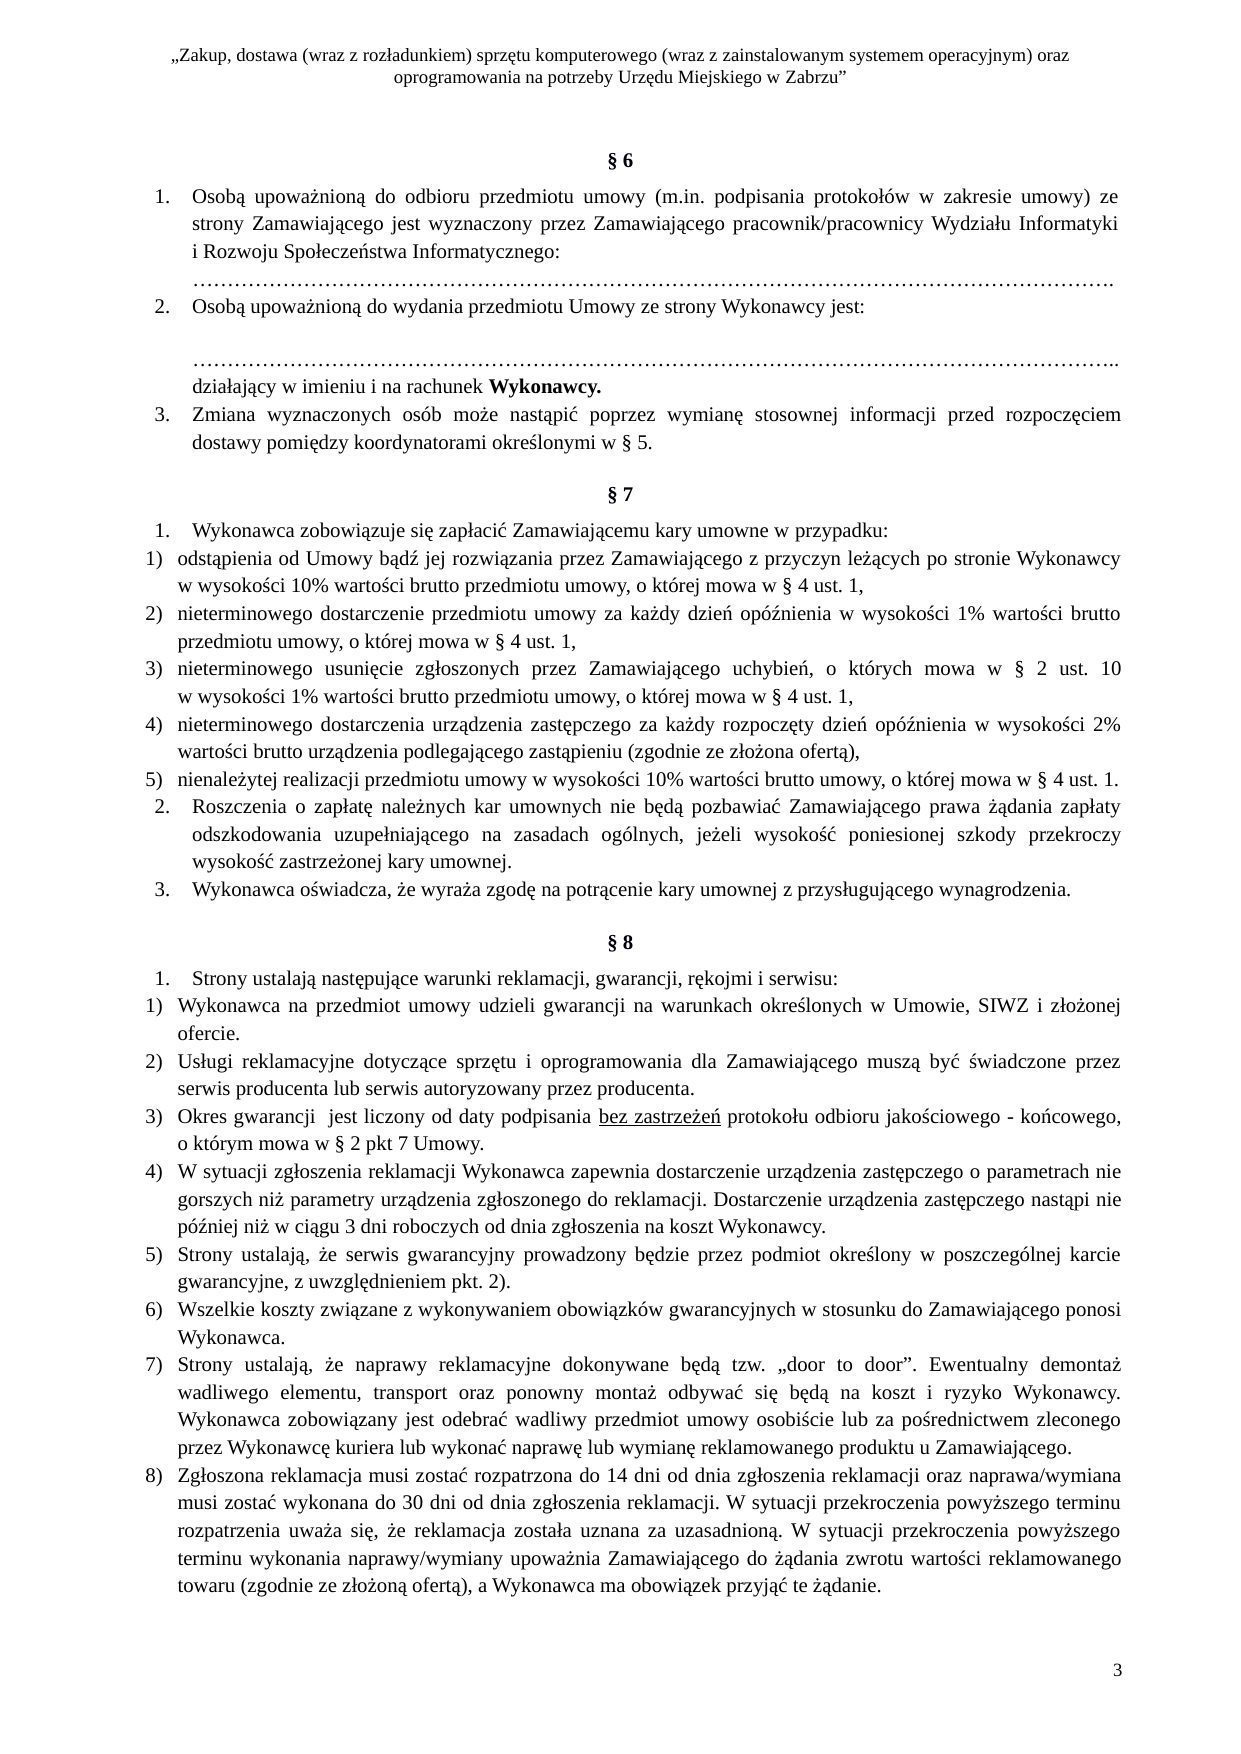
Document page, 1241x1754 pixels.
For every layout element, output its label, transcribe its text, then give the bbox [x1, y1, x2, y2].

list Wykonawca na przedmiot umowy udzieli gwarancji na warunkach określonych w Umowie, SIWZ i złożonej ofercie. [162, 993, 1122, 1045]
text …………………………………………………………………………………………………………………….. [192, 347, 1122, 371]
list Usługi reklamacyjne dotyczące sprzętu i oprogramowania dla Zamawiającego muszą być świadczone przez serwis producenta lub serwis autoryzowany przez producenta. [162, 1048, 1122, 1100]
list Strony ustalają następujące warunki reklamacji, gwarancji, rękojmi i serwisu: [154, 966, 1120, 990]
text nieterminowego usunięcie zgłoszonych przez Zamawiającego uchybień, o których mowa w § 2 ust. 10 w wysokości 1% wartości brutto przedmiotu umowy, o której mowa w § 4 ust. 1, [162, 656, 1122, 708]
text Zgłoszona reklamacja musi zostać rozpatrzona do 14 dni od dnia zgłoszenia reklamacji oraz naprawa/wymiana musi zostać wykonana do 30 dni od dnia zgłoszenia reklamacji. W sytuacji przekroczenia powyższego terminu rozpatrzenia uważa się, że reklamacja została uznana za uzasadnioną. W sytuacji przekroczenia powyższego terminu wykonania naprawy/wymiany upoważnia Zamawiającego do żądania zwrotu wartości reklamowanego towaru (zgodnie ze złożoną ofertą), a Wykonawca ma obowiązek przyjąć te żądanie. [162, 1463, 1122, 1597]
text działający w imieniu i na rachunek Wykonawcy. [192, 374, 1122, 398]
text nieterminowego dostarczenie przedmiotu umowy za każdy dzień opóźnienia w wysokości 1% wartości brutto przedmiotu umowy, o której mowa w § 4 ust. 1, [162, 601, 1122, 653]
list Wykonawca zobowiązuje się zapłacić Zamawiającemu kary umowne w przypadku: [154, 518, 1120, 542]
text nienależytej realizacji przedmiotu umowy w wysokości 10% wartości brutto umowy, o której mowa w § 4 ust. 1. [162, 767, 1122, 791]
text Osobą upoważnioną do wydania przedmiotu Umowy ze strony Wykonawcy jest: [154, 294, 1122, 318]
list Strony ustalają, że serwis gwarancyjny prowadzony będzie przez podmiot określony w poszczególnej karcie gwarancyjne, z uwzględnieniem pkt. 2). [162, 1242, 1122, 1293]
text nieterminowego dostarczenia urządzenia zastępczego za każdy rozpoczęty dzień opóźnienia w wysokości 2% wartości brutto urządzenia podlegającego zastąpieniu (zgodnie ze złożona ofertą), [162, 711, 1122, 763]
text Zmiana wyznaczonych osób może nastąpić poprzez wymianę stosownej informacji przed rozpoczęciem dostawy pomiędzy koordynatorami określonymi w § 5. [154, 402, 1122, 454]
text ……………………………………………………………………………………………………………………. [192, 267, 1122, 291]
list Okres gwarancji jest liczony od daty podpisania bez zastrzeżeń protokołu odbioru jakościowego - końcowego, o którym mowa w § 2 pkt 7 Umowy. [162, 1104, 1122, 1155]
text Roszczenia o zapłatę należnych kar umownych nie będą pozbawiać Zamawiającego prawa żądania zapłaty odszkodowania uzupełniającego na zasadach ogólnych, jeżeli wysokość poniesionej szkody przekroczy wysokość zastrzeżonej kary umownej. [154, 794, 1122, 873]
list Osobą upoważnioną do odbioru przedmiotu umowy (m.in. podpisania protokołów w zakresie umowy) ze strony Zamawiającego jest wyznaczony przez Zamawiającego pracownik/pracownicy Wydziału Informatyki i Rozwoju Społeczeństwa Informatycznego: [154, 184, 1120, 263]
list Wszelkie koszty związane z wykonywaniem obowiązków gwarancyjnych w stosunku do Zamawiającego ponosi Wykonawca. [162, 1297, 1122, 1349]
text Wykonawca oświadcza, że wyraża zgodę na potrącenie kary umownej z przysługującego wynagrodzenia. [154, 877, 1122, 901]
text Strony ustalają, że naprawy reklamacyjne dokonywane będą tzw. „door to door”. Ewentualny demontaż wadliwego elementu, transport oraz ponowny montaż odbywać się będą na koszt i ryzyko Wykonawcy. Wykonawca zobowiązany jest odebrać wadliwy przedmiot umowy osobiście lub za pośrednictwem zleconego przez Wykonawcę kuriera lub wykonać naprawę lub wymianę reklamowanego produktu u Zamawiającego. [162, 1352, 1122, 1459]
list W sytuacji zgłoszenia reklamacji Wykonawca zapewnia dostarczenie urządzenia zastępczego o parametrach nie gorszych niż parametry urządzenia zgłoszonego do reklamacji. Dostarczenie urządzenia zastępczego nastąpi nie później niż w ciągu 3 dni roboczych od dnia zgłoszenia na koszt Wykonawcy. [162, 1159, 1122, 1238]
list odstąpienia od Umowy bądź jej rozwiązania przez Zamawiającego z przyczyn leżących po stronie Wykonawcy w wysokości 10% wartości brutto przedmiotu umowy, o której mowa w § 4 ust. 1, [162, 546, 1122, 597]
